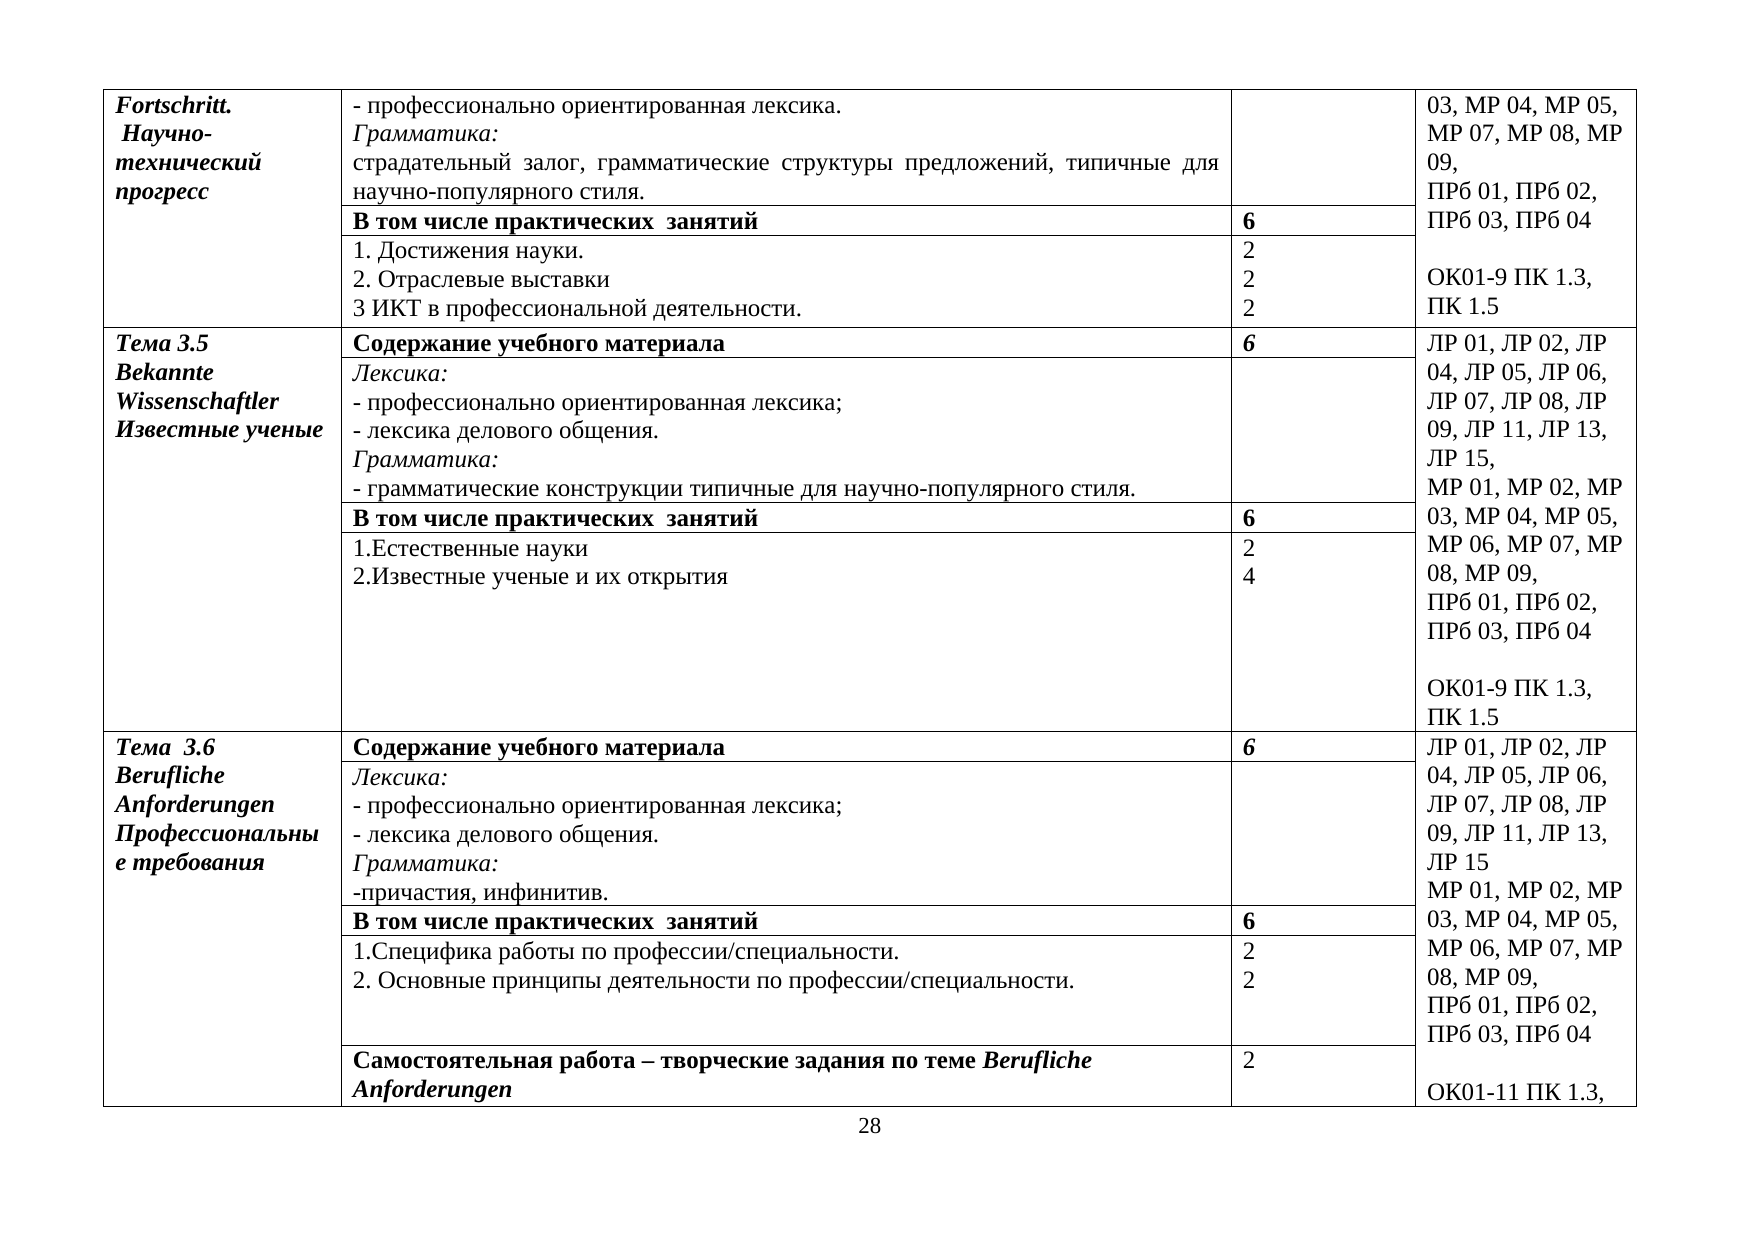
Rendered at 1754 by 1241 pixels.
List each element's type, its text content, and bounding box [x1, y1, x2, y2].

table_cell [1232, 762, 1415, 905]
table_cell 6 [1232, 732, 1415, 761]
table_cell Тема 3.6 Berufliche Anforderungen Профессиональные требования [104, 732, 341, 1106]
table_cell Содержание учебного материала [342, 328, 1231, 357]
table_cell 1. Достижения науки. 2. Отраслевые выставки 3 ИКТ в профессиональной деятельности. [342, 236, 1231, 327]
table_cell 2 2 2 [1232, 236, 1415, 327]
table_cell 2 4 [1232, 533, 1415, 731]
table_cell 1.Специфика работы по профессии/специальности. 2. Основные принципы деятельности по профессии/специальности. [342, 936, 1231, 1044]
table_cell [342, 90, 1231, 205]
table_cell [1232, 90, 1415, 205]
table_cell 6 [1232, 328, 1415, 357]
table_cell В том числе практических занятий [342, 206, 1231, 234]
table_cell Содержание учебного материала [342, 732, 1231, 761]
table_cell В том числе практических занятий [342, 503, 1231, 532]
table_cell 6 [1232, 906, 1415, 935]
table_cell [1232, 358, 1415, 502]
table_cell 1.Естественные науки 2.Известные ученые и их открытия [342, 533, 1231, 731]
table_cell ЛР 01, ЛР 02, ЛР 04, ЛР 05, ЛР 06, ЛР 07, ЛР 08, ЛР 09, ЛР 11, ЛР 13, ЛР 15, МР 01, МР 02, МР 03, МР 04, МР 05, МР 06, МР 07, МР 08, МР 09, ПРб 01, ПРб 02, ПРб 03, ПРб 04 ОК01-9 ПК 1.3, ПК 1.5 [1416, 328, 1636, 731]
table_cell 6 [1232, 206, 1415, 234]
table_cell Лексика: - профессионально ориентированная лексика; - лексика делового общения. Грамматика: -причастия, инфинитив. [342, 762, 1231, 905]
table_cell Лексика: - профессионально ориентированная лексика; - лексика делового общения. Грамматика: - грамматические конструкции типичные для научно-популярного стиля. [342, 358, 1231, 502]
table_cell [342, 1046, 1231, 1106]
table_cell Тема 3.5 Bekannte Wissenschaftler Известные ученые [104, 328, 341, 731]
table_cell 2 2 [1232, 936, 1415, 1044]
table_cell ЛР 01, ЛР 02, ЛР 04, ЛР 05, ЛР 06, ЛР 07, ЛР 08, ЛР 09, ЛР 11, ЛР 13, ЛР 15 МР 01, МР 02, МР 03, МР 04, МР 05, МР 06, МР 07, МР 08, МР 09, ПРб 01, ПРб 02, ПРб 03, ПРб 04 ОК01-11 ПК 1.3, ПК 1.5 [1416, 732, 1636, 1106]
table_cell В том числе практических занятий [342, 906, 1231, 935]
table_cell 6 [1232, 503, 1415, 532]
table_cell 2 [1232, 1046, 1415, 1106]
